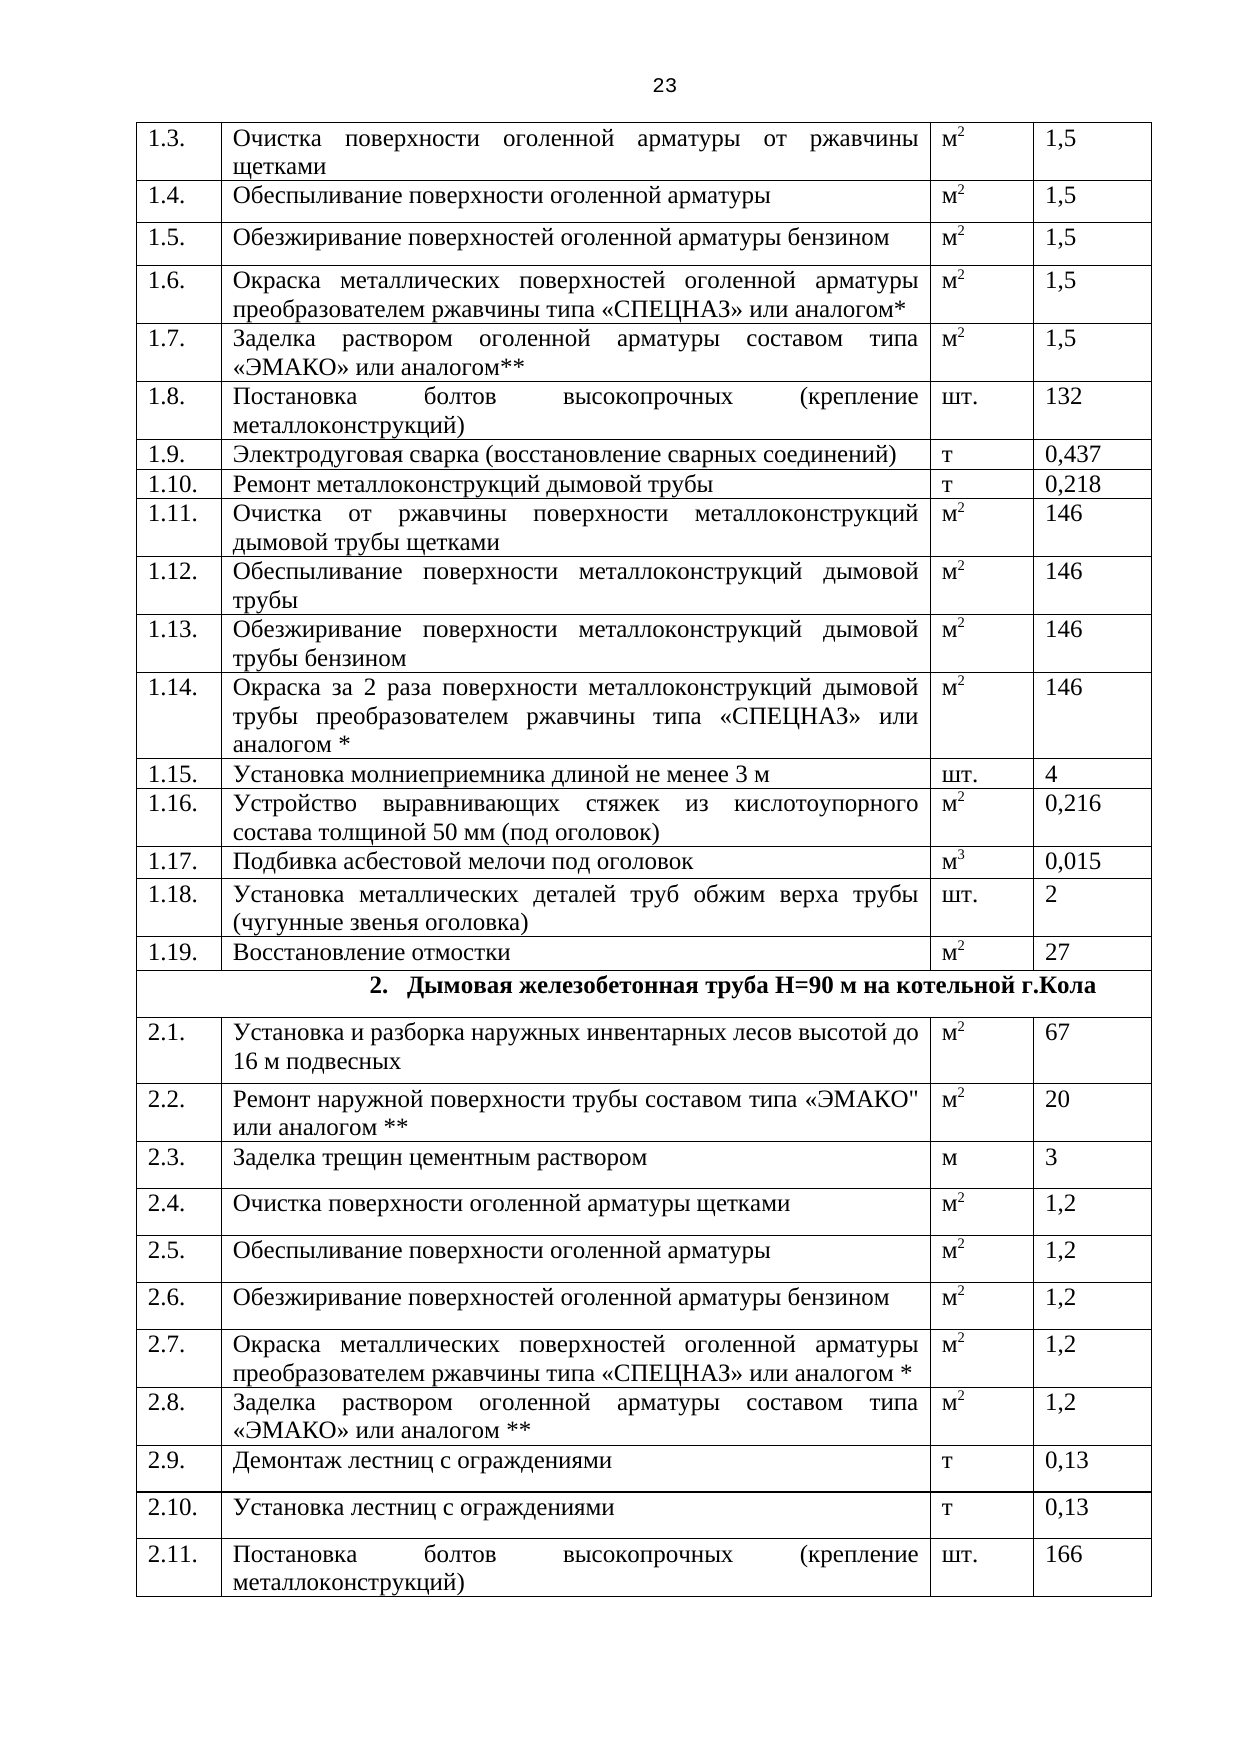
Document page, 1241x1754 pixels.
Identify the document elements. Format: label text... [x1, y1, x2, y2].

table_cell 1.13. [137, 615, 221, 672]
table_cell 2.10. [137, 1493, 221, 1538]
table_cell м2 [931, 1189, 1033, 1235]
table_cell Постановка болтов высокопрочных (крепление металлоконструкций) [222, 382, 930, 439]
table_cell 146 [1034, 557, 1151, 614]
table_cell шт. [931, 879, 1033, 936]
table_cell м2 [931, 266, 1033, 323]
table_cell Установка лестниц с ограждениями [222, 1493, 930, 1538]
table_cell Установка молниеприемника длиной не менее 3 м [222, 759, 930, 788]
table_cell м2 [931, 1283, 1033, 1329]
table_cell м2 [931, 499, 1033, 556]
table_cell м2 [931, 673, 1033, 758]
table_cell 67 [1034, 1018, 1151, 1083]
table_cell 1,2 [1034, 1330, 1151, 1387]
table_cell 1.18. [137, 879, 221, 936]
table_cell 1.17. [137, 847, 221, 878]
table_cell 1,5 [1034, 223, 1151, 265]
table_cell 1.3. [137, 123, 221, 180]
table_cell 1.14. [137, 673, 221, 758]
table_cell 2 [1034, 879, 1151, 936]
table_cell м2 [931, 123, 1033, 180]
table_cell т [931, 1493, 1033, 1538]
table_cell Очистка поверхности оголенной арматуры щетками [222, 1189, 930, 1235]
table_cell Обезжиривание поверхностей оголенной арматуры бензином [222, 1283, 930, 1329]
table_cell Заделка раствором оголенной арматуры составом типа «ЭМАКО» или аналогом** [222, 324, 930, 381]
table_cell Очистка поверхности оголенной арматуры от ржавчины щетками [222, 123, 930, 180]
table_cell 2.8. [137, 1388, 221, 1444]
table_cell 1,5 [1034, 181, 1151, 222]
table_cell Установка и разборка наружных инвентарных лесов высотой до 16 м подвесных [222, 1018, 930, 1083]
table_cell 1.12. [137, 557, 221, 614]
table_cell шт. [931, 1539, 1033, 1596]
table_cell 1,5 [1034, 266, 1151, 323]
table_cell 1,2 [1034, 1236, 1151, 1282]
table_cell 27 [1034, 937, 1151, 970]
table_cell м2 [931, 223, 1033, 265]
table_cell м [931, 1142, 1033, 1188]
table_cell Установка металлических деталей труб обжим верха трубы (чугунные звенья оголовка) [222, 879, 930, 936]
table_cell шт. [931, 759, 1033, 788]
table_cell 0,13 [1034, 1446, 1151, 1491]
table_cell Заделка трещин цементным раствором [222, 1142, 930, 1188]
table_cell Дымовая железобетонная труба Н=90 м на котельной г.Кола [137, 971, 1151, 1017]
table_cell м2 [931, 324, 1033, 381]
table_cell Окраска за 2 раза поверхности металлоконструкций дымовой трубы преобразователем ржавчины типа «СПЕЦНАЗ» или аналогом * [222, 673, 930, 758]
table_cell 2.6. [137, 1283, 221, 1329]
table_cell Устройство выравнивающих стяжек из кислотоупорного состава толщиной 50 мм (под оголовок) [222, 789, 930, 846]
table_cell т [931, 1446, 1033, 1491]
table_cell Ремонт металлоконструкций дымовой трубы [222, 470, 930, 498]
table_cell 20 [1034, 1084, 1151, 1141]
table_cell Обеспыливание поверхности оголенной арматуры [222, 1236, 930, 1282]
table_cell 146 [1034, 673, 1151, 758]
table_cell м2 [931, 1388, 1033, 1444]
table_cell 2.1. [137, 1018, 221, 1083]
table_cell Электродуговая сварка (восстановление сварных соединений) [222, 440, 930, 468]
table_cell 1.4. [137, 181, 221, 222]
table_cell Постановка болтов высокопрочных (крепление металлоконструкций) [222, 1539, 930, 1596]
table_cell 1,5 [1034, 123, 1151, 180]
table_cell Заделка раствором оголенной арматуры составом типа «ЭМАКО» или аналогом ** [222, 1388, 930, 1444]
table_cell 1,2 [1034, 1283, 1151, 1329]
table_cell Восстановление отмостки [222, 937, 930, 970]
table_cell м2 [931, 1330, 1033, 1387]
table_cell Окраска металлических поверхностей оголенной арматуры преобразователем ржавчины типа «СПЕЦНАЗ» или аналогом * [222, 1330, 930, 1387]
table_cell м2 [931, 1084, 1033, 1141]
table_cell 1.10. [137, 470, 221, 498]
table_cell м2 [931, 557, 1033, 614]
table_cell м2 [931, 1236, 1033, 1282]
table_cell 1.16. [137, 789, 221, 846]
table_cell 1.9. [137, 440, 221, 468]
table_cell 2.7. [137, 1330, 221, 1387]
table_cell Ремонт наружной поверхности трубы составом типа «ЭМАКО" или аналогом ** [222, 1084, 930, 1141]
table_cell 3 [1034, 1142, 1151, 1188]
table_cell 0,015 [1034, 847, 1151, 878]
table_cell 1.8. [137, 382, 221, 439]
table_cell 166 [1034, 1539, 1151, 1596]
table_cell Обеспыливание поверхности металлоконструкций дымовой трубы [222, 557, 930, 614]
table_cell Подбивка асбестовой мелочи под оголовок [222, 847, 930, 878]
table_cell т [931, 470, 1033, 498]
table_cell 2.2. [137, 1084, 221, 1141]
table_cell м2 [931, 1018, 1033, 1083]
table_cell шт. [931, 382, 1033, 439]
table_cell Обезжиривание поверхностей оголенной арматуры бензином [222, 223, 930, 265]
table_cell 0,218 [1034, 470, 1151, 498]
table_cell 0,13 [1034, 1493, 1151, 1538]
table_cell 2.9. [137, 1446, 221, 1491]
table_cell м2 [931, 937, 1033, 970]
table_cell Демонтаж лестниц с ограждениями [222, 1446, 930, 1491]
table_cell м2 [931, 789, 1033, 846]
table_cell 1.6. [137, 266, 221, 323]
table_cell 0,437 [1034, 440, 1151, 468]
table_cell т [931, 440, 1033, 468]
table_cell 146 [1034, 499, 1151, 556]
table_cell 1.15. [137, 759, 221, 788]
table_cell 2.3. [137, 1142, 221, 1188]
table_cell 2.5. [137, 1236, 221, 1282]
table_cell 0,216 [1034, 789, 1151, 846]
table_cell м2 [931, 615, 1033, 672]
table_cell м2 [931, 181, 1033, 222]
table_cell 1,5 [1034, 324, 1151, 381]
table_cell 1.19. [137, 937, 221, 970]
table_cell 132 [1034, 382, 1151, 439]
table_cell 1.11. [137, 499, 221, 556]
table_cell Обеспыливание поверхности оголенной арматуры [222, 181, 930, 222]
table_cell 2.11. [137, 1539, 221, 1596]
table_cell 146 [1034, 615, 1151, 672]
table_cell 1,2 [1034, 1189, 1151, 1235]
table_cell 4 [1034, 759, 1151, 788]
table_cell 1.5. [137, 223, 221, 265]
table_cell Окраска металлических поверхностей оголенной арматуры преобразователем ржавчины типа «СПЕЦНАЗ» или аналогом* [222, 266, 930, 323]
table_cell Очистка от ржавчины поверхности металлоконструкций дымовой трубы щетками [222, 499, 930, 556]
table_cell 1,2 [1034, 1388, 1151, 1444]
table_cell 1.7. [137, 324, 221, 381]
table_cell Обезжиривание поверхности металлоконструкций дымовой трубы бензином [222, 615, 930, 672]
table_cell м3 [931, 847, 1033, 878]
table_cell 2.4. [137, 1189, 221, 1235]
